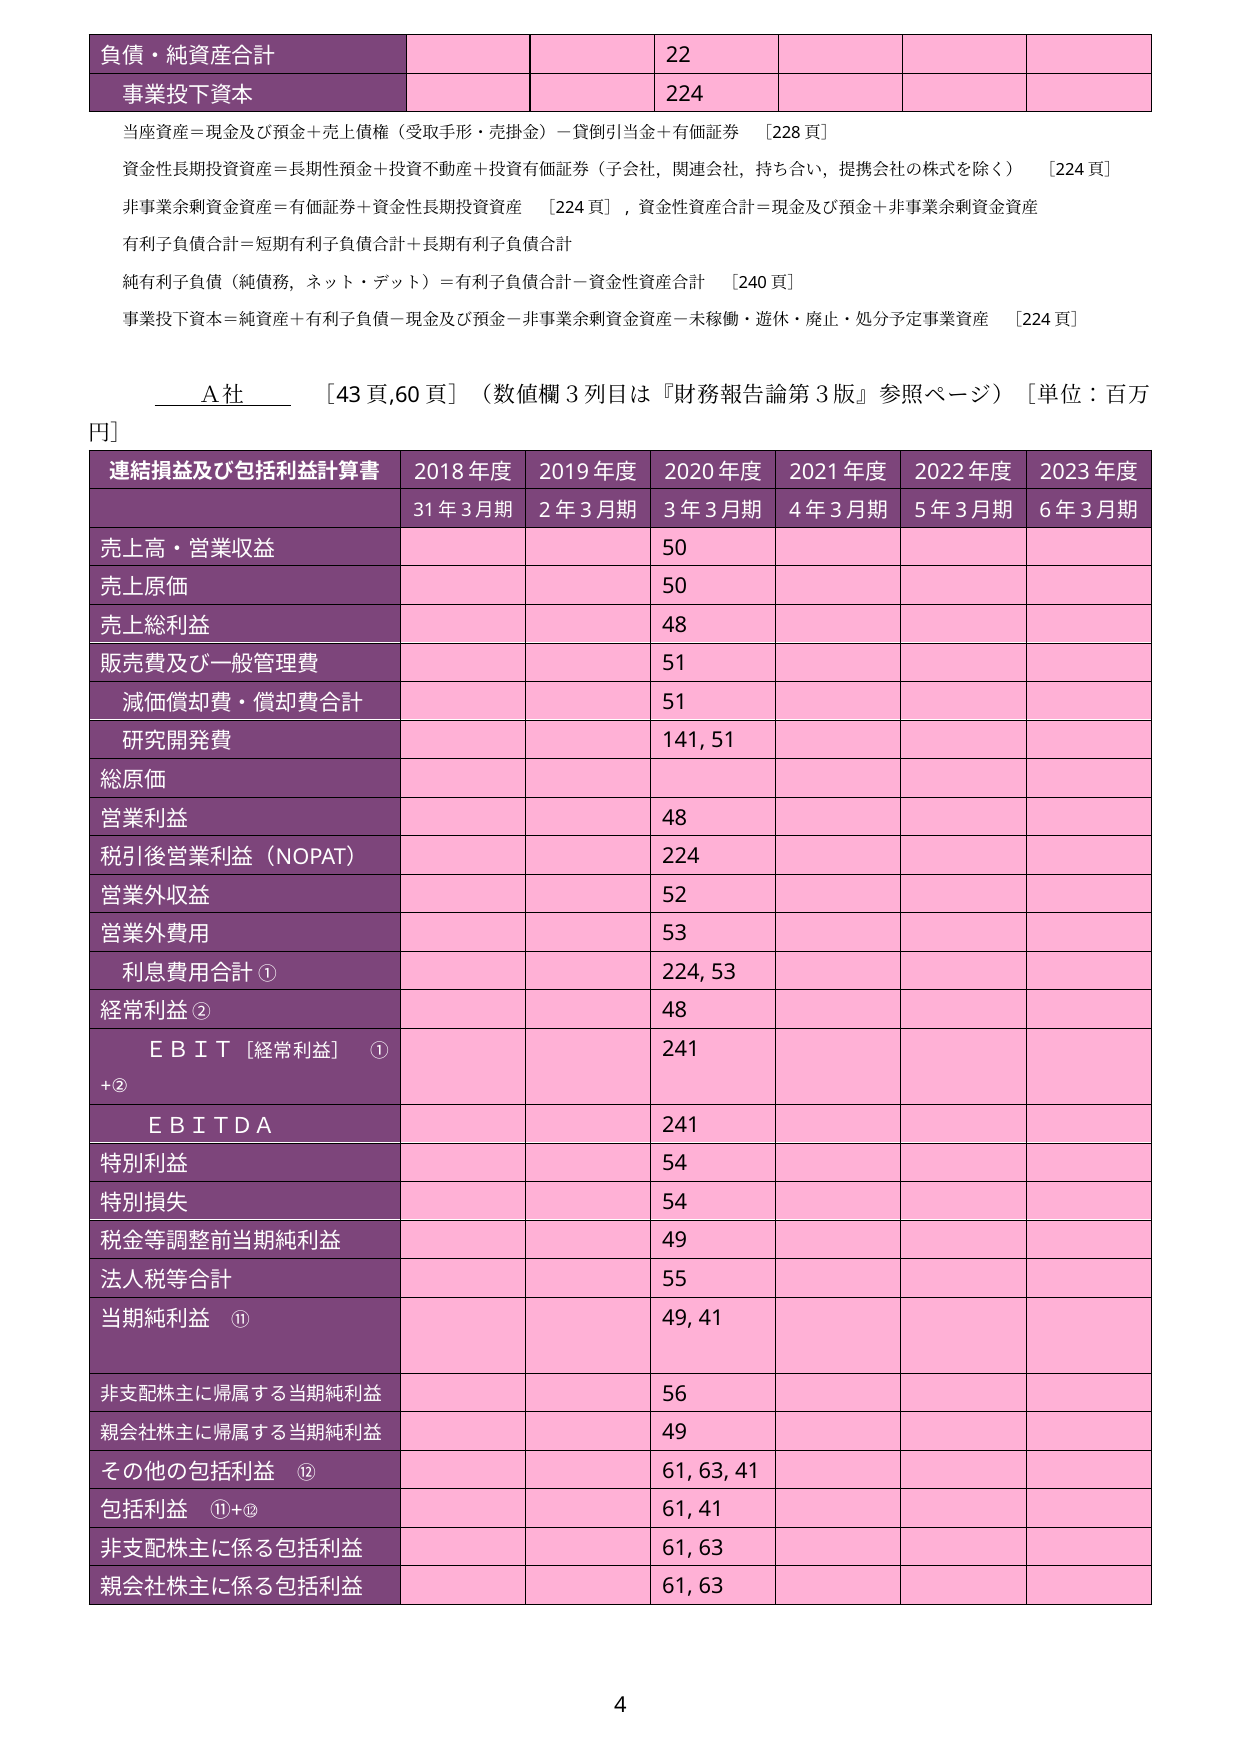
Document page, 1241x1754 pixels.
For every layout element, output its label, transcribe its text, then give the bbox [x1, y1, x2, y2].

table_cell [901, 798, 1026, 835]
table_cell [901, 1566, 1026, 1604]
table_cell [401, 952, 525, 989]
table_cell [526, 1566, 650, 1604]
table_cell 51 [651, 644, 775, 681]
table_cell 研究開発費 [90, 721, 400, 758]
table_cell [401, 913, 525, 951]
table_cell [90, 489, 400, 527]
table_cell 2年3月期 [526, 489, 650, 527]
table_cell 営業利益 [90, 798, 400, 835]
table_cell [776, 875, 900, 912]
table_cell [401, 1489, 525, 1527]
table_cell 224, 53 [651, 952, 775, 989]
table_cell [903, 74, 1026, 111]
table_cell [1027, 74, 1151, 111]
text 非事業余剰資金資産＝有価証券＋資金性長期投資資産 ［224頁］ , 資金性資産合計＝現金及び預金＋非事業余剰資金資産 [89, 187, 1152, 225]
table_header 2018年度 [401, 451, 525, 488]
table_cell 54 [651, 1144, 775, 1181]
table_cell 56 [651, 1374, 775, 1411]
table_cell [1027, 605, 1151, 642]
table_cell [401, 1528, 525, 1565]
table_cell [1027, 798, 1151, 835]
table_cell [1027, 990, 1151, 1028]
table_cell [401, 1144, 525, 1181]
table_cell [776, 1144, 900, 1181]
table_cell [776, 1566, 900, 1604]
table_header 2019年度 [526, 451, 650, 488]
table_cell [901, 1489, 1026, 1527]
table_cell 6年3月期 [1027, 489, 1151, 527]
table_cell 241 [651, 1029, 775, 1104]
table_cell [407, 35, 529, 73]
table_cell [776, 721, 900, 758]
table_cell [526, 566, 650, 604]
table_cell [901, 1451, 1026, 1488]
table_cell 特別損失 [90, 1182, 400, 1219]
text 当座資産＝現金及び預金＋売上債権（受取手形・売掛金）－貸倒引当金＋有価証券 ［228頁］ [89, 112, 1152, 150]
table_cell [401, 990, 525, 1028]
table_cell [1027, 759, 1151, 797]
table_cell [1027, 913, 1151, 951]
table_cell [779, 35, 902, 73]
table_cell [776, 644, 900, 681]
table_header 2022年度 [901, 451, 1026, 488]
table_cell 非支配株主に係る包括利益 [90, 1528, 400, 1565]
table_cell [901, 1259, 1026, 1297]
table_cell 親会社株主に帰属する当期純利益 [90, 1412, 400, 1450]
table_cell 224 [651, 836, 775, 874]
table_cell [526, 913, 650, 951]
table_cell [901, 1221, 1026, 1258]
table_cell [901, 644, 1026, 681]
text 純有利子負債（純債務，ネット・デット）＝有利子負債合計－資金性資産合計 ［240頁］ [89, 262, 1152, 300]
table_cell 法人税等合計 [90, 1259, 400, 1297]
table_cell [901, 528, 1026, 565]
table_cell [1027, 1221, 1151, 1258]
table_cell 5年3月期 [901, 489, 1026, 527]
table_cell [776, 1298, 900, 1373]
table_cell [776, 1029, 900, 1104]
table_cell [1027, 721, 1151, 758]
table_cell [401, 644, 525, 681]
table_cell 52 [651, 875, 775, 912]
table_cell 241 [651, 1105, 775, 1142]
table_cell [1027, 1298, 1151, 1373]
table_cell [901, 952, 1026, 989]
table_cell 特別利益 [90, 1144, 400, 1181]
table_cell [776, 913, 900, 951]
table_cell 61, 63 [651, 1566, 775, 1604]
table_cell [776, 759, 900, 797]
table_cell [901, 1144, 1026, 1181]
table_cell 3年3月期 [651, 489, 775, 527]
table_cell 経常利益 ② [90, 990, 400, 1028]
table_cell [526, 990, 650, 1028]
table_cell 54 [651, 1182, 775, 1219]
table_cell 55 [651, 1259, 775, 1297]
table_cell [401, 875, 525, 912]
table_cell [526, 1029, 650, 1104]
table_cell [401, 566, 525, 604]
table_cell 61, 41 [651, 1489, 775, 1527]
table_cell [1027, 1105, 1151, 1142]
table_cell [526, 1451, 650, 1488]
table_cell [901, 605, 1026, 642]
table_header 2023年度 [1027, 451, 1151, 488]
table_cell [401, 1451, 525, 1488]
table_cell [526, 1221, 650, 1258]
table_cell [526, 875, 650, 912]
table_cell [526, 528, 650, 565]
table_cell [401, 798, 525, 835]
table_cell [776, 682, 900, 719]
table_cell [401, 1182, 525, 1219]
table_cell 事業投下資本 [90, 74, 406, 111]
table_cell [401, 1029, 525, 1104]
table_cell [1027, 1029, 1151, 1104]
table_cell [526, 1144, 650, 1181]
table_cell [901, 682, 1026, 719]
table_cell [401, 759, 525, 797]
table_cell [526, 952, 650, 989]
table_cell 61, 63 [651, 1528, 775, 1565]
table_cell [401, 1412, 525, 1450]
table_cell [526, 1412, 650, 1450]
table_cell 売上総利益 [90, 605, 400, 642]
table_cell [776, 528, 900, 565]
table_cell [1027, 1451, 1151, 1488]
table_cell [1027, 1144, 1151, 1181]
table_cell [1027, 1412, 1151, 1450]
table_cell 営業外収益 [90, 875, 400, 912]
table_cell [901, 990, 1026, 1028]
table_cell その他の包括利益 ⑫ [90, 1451, 400, 1488]
table_cell [1027, 1528, 1151, 1565]
table_cell [401, 528, 525, 565]
table_cell [1027, 566, 1151, 604]
table_cell ＥＢＩＴ［経常利益］ ①+② [90, 1029, 400, 1104]
table_cell [1027, 952, 1151, 989]
table_cell [401, 1221, 525, 1258]
table_cell [526, 1528, 650, 1565]
table_cell 48 [651, 990, 775, 1028]
table_cell [901, 1029, 1026, 1104]
table_cell [401, 682, 525, 719]
table_cell [1027, 35, 1151, 73]
table_cell 親会社株主に係る包括利益 [90, 1566, 400, 1604]
table_cell 31年3月期 [401, 489, 525, 527]
table_cell [526, 1105, 650, 1142]
table_cell [401, 1105, 525, 1142]
table_cell 税金等調整前当期純利益 [90, 1221, 400, 1258]
table_cell 減価償却費・償却費合計 [90, 682, 400, 719]
table_cell 49, 41 [651, 1298, 775, 1373]
table_cell 当期純利益 ⑪ [90, 1298, 400, 1373]
table_header 2021年度 [776, 451, 900, 488]
table_cell 49 [651, 1221, 775, 1258]
table_header 連結損益及び包括利益計算書 [90, 451, 400, 488]
table_cell [526, 644, 650, 681]
table_cell [401, 1374, 525, 1411]
table_cell [776, 798, 900, 835]
table_cell [1027, 1259, 1151, 1297]
table_cell [776, 1105, 900, 1142]
table_cell [776, 605, 900, 642]
table_cell 48 [651, 798, 775, 835]
table_cell [651, 759, 775, 797]
table_cell [776, 1259, 900, 1297]
table_cell [401, 1298, 525, 1373]
table_cell [901, 759, 1026, 797]
table_cell [1027, 528, 1151, 565]
table_cell [526, 605, 650, 642]
table_cell [526, 759, 650, 797]
table_cell 141, 51 [651, 721, 775, 758]
table_cell [901, 1298, 1026, 1373]
table_cell 包括利益 ⑪+⑫ [90, 1489, 400, 1527]
table_cell [401, 1566, 525, 1604]
text 有利子負債合計＝短期有利子負債合計＋長期有利子負債合計 [89, 225, 1152, 262]
table_cell [1027, 1182, 1151, 1219]
table_cell [776, 1528, 900, 1565]
table_cell [901, 1182, 1026, 1219]
table_cell [1027, 644, 1151, 681]
table_cell [776, 1489, 900, 1527]
table_cell [526, 836, 650, 874]
table_cell 22 [655, 35, 778, 73]
table_cell 非支配株主に帰属する当期純利益 [90, 1374, 400, 1411]
table_cell [901, 1412, 1026, 1450]
table_cell [901, 566, 1026, 604]
table_cell [526, 1298, 650, 1373]
table_cell 50 [651, 528, 775, 565]
table_cell [1027, 682, 1151, 719]
table_cell 53 [651, 913, 775, 951]
table_cell 4年3月期 [776, 489, 900, 527]
table_cell [407, 74, 529, 111]
table_cell [901, 1528, 1026, 1565]
table_cell [1027, 1566, 1151, 1604]
table_cell [531, 74, 654, 111]
table_cell 売上高・営業収益 [90, 528, 400, 565]
table_header 2020年度 [651, 451, 775, 488]
table_cell [526, 1259, 650, 1297]
table_cell [776, 836, 900, 874]
table_cell [401, 1259, 525, 1297]
table_cell [526, 1489, 650, 1527]
table_cell [776, 990, 900, 1028]
table_cell [901, 836, 1026, 874]
table_cell [901, 875, 1026, 912]
table_cell 販売費及び一般管理費 [90, 644, 400, 681]
table_cell [526, 1182, 650, 1219]
table_cell [401, 836, 525, 874]
text 事業投下資本＝純資産＋有利子負債－現金及び預金－非事業余剰資金資産－未稼働・遊休・廃止・処分予定事業資産 ［224頁］ [89, 300, 1152, 337]
table_cell [526, 798, 650, 835]
table_cell 224 [655, 74, 778, 111]
text Ａ社 ［43頁,60頁］（数値欄３列目は『財務報告論第３版』参照ページ）［単位：百万円］ [89, 375, 1152, 450]
table_cell [776, 952, 900, 989]
table_cell 負債・純資産合計 [90, 35, 406, 73]
table_cell 売上原価 [90, 566, 400, 604]
text 資金性長期投資資産＝長期性預金＋投資不動産＋投資有価証券（子会社，関連会社，持ち合い，提携会社の株式を除く） ［224頁］ [89, 150, 1152, 187]
table_cell [776, 1451, 900, 1488]
table_cell 総原価 [90, 759, 400, 797]
table_cell 営業外費用 [90, 913, 400, 951]
table_cell 税引後営業利益（NOPAT） [90, 836, 400, 874]
table_cell 50 [651, 566, 775, 604]
table_cell [901, 721, 1026, 758]
table_cell [401, 605, 525, 642]
table_cell ＥＢＩＴＤＡ [90, 1105, 400, 1142]
table_cell [401, 721, 525, 758]
table_cell [776, 1182, 900, 1219]
table_cell [531, 35, 654, 73]
table_cell [526, 721, 650, 758]
table_cell 49 [651, 1412, 775, 1450]
table_cell [901, 913, 1026, 951]
table_cell [901, 1105, 1026, 1142]
table_cell [776, 566, 900, 604]
table_cell [776, 1374, 900, 1411]
table_cell 利息費用合計 ① [90, 952, 400, 989]
table_cell [779, 74, 902, 111]
table_cell 48 [651, 605, 775, 642]
table_cell 51 [651, 682, 775, 719]
table_cell [1027, 875, 1151, 912]
table_cell [526, 682, 650, 719]
table_cell [776, 1412, 900, 1450]
table_cell [1027, 1489, 1151, 1527]
table_cell [903, 35, 1026, 73]
table_cell [526, 1374, 650, 1411]
table_cell [776, 1221, 900, 1258]
table_cell [901, 1374, 1026, 1411]
table_cell [1027, 836, 1151, 874]
table_cell [1027, 1374, 1151, 1411]
